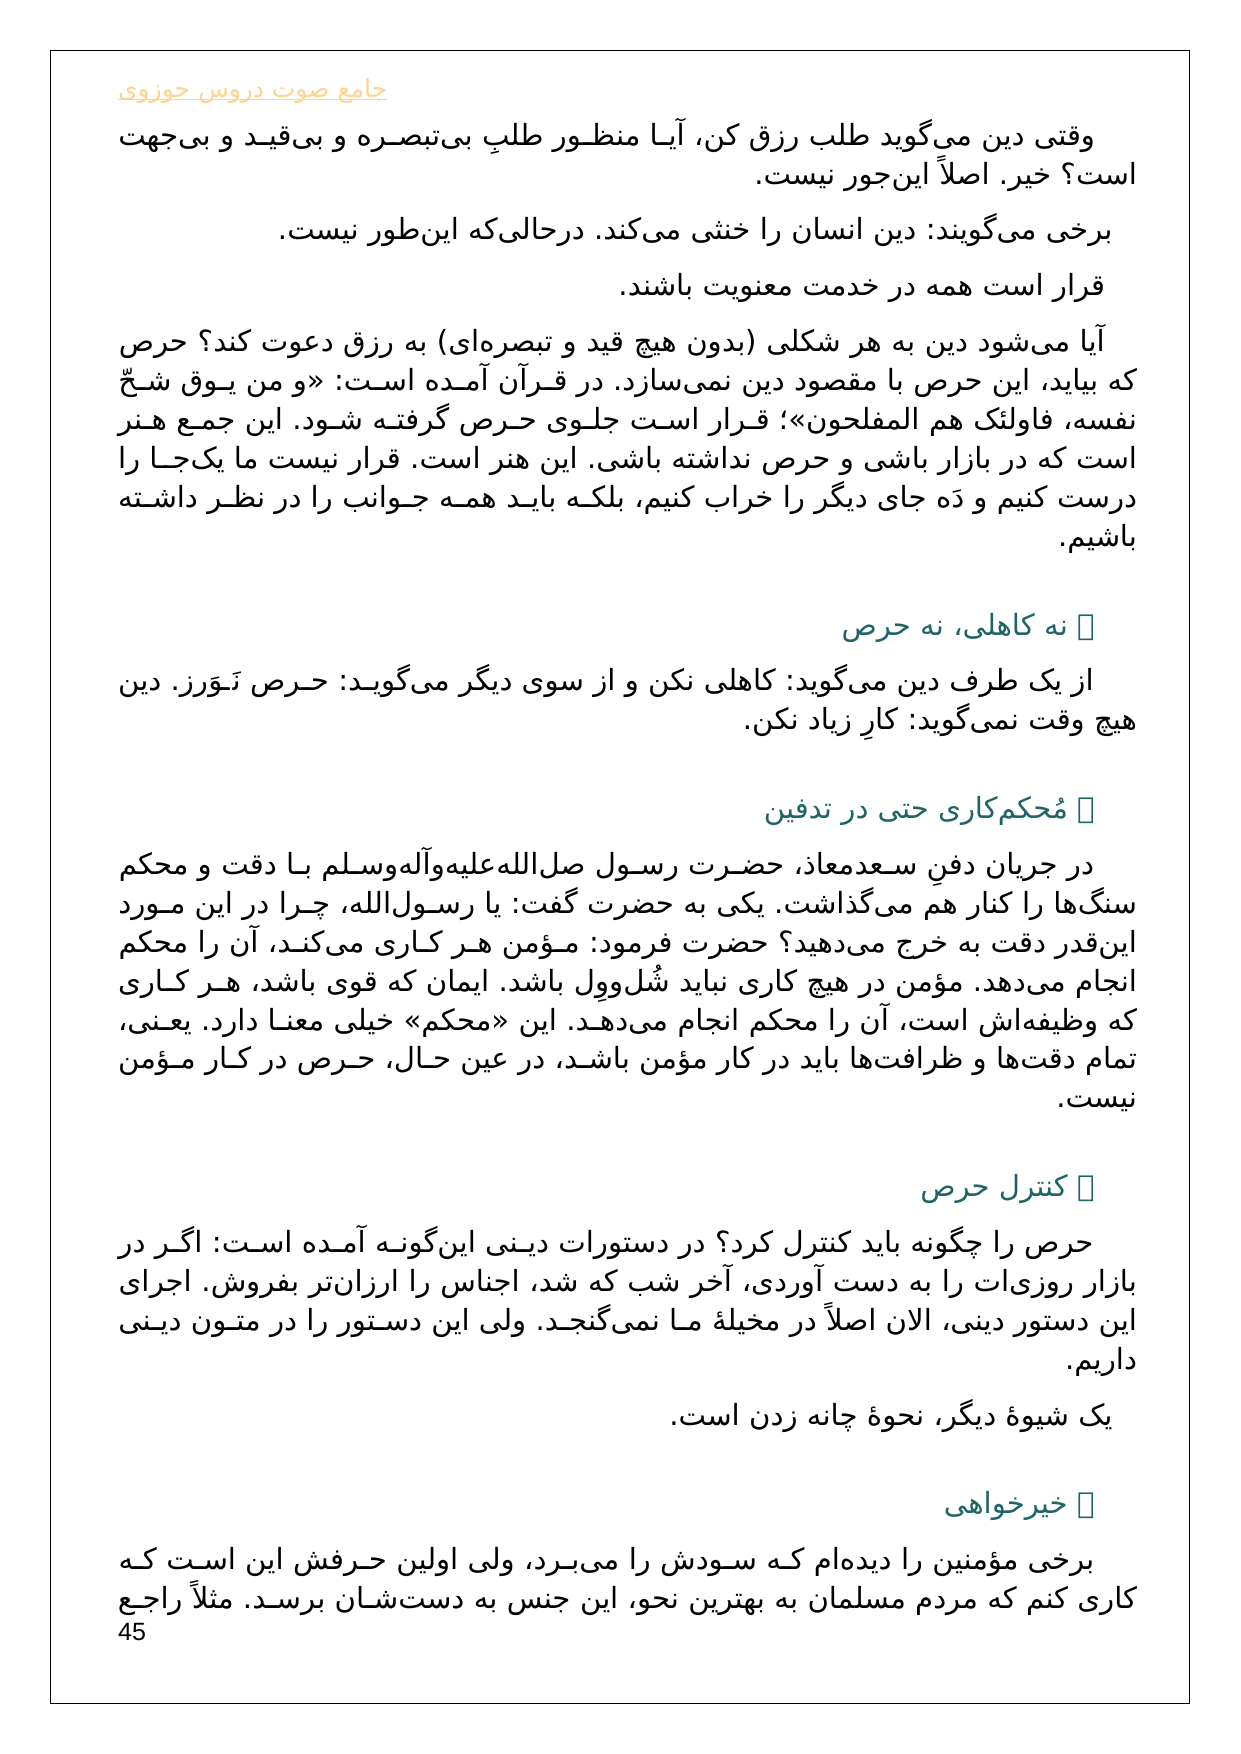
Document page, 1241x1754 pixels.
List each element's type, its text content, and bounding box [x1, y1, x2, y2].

text 🔵 خیرخواهی [118, 1487, 1119, 1521]
text وقتی دین می‌گوید طلب رزق کن، آیا منظور طلبِ بی‌تبصره و بی‌قید و بی‌جهت است؟ خیر. اصلاً این‌جور نیست. [118, 118, 1137, 191]
text برخی می‌گویند: دین انسان را خنثی می‌کند. درحالی‌که این‌طور نیست. [118, 213, 1137, 247]
text قرار است همه در خدمت معنویت باشند. [118, 268, 1137, 302]
text یک شیوۀ دیگر، نحوۀ چانه زدن است. [118, 1398, 1137, 1432]
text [118, 1542, 1137, 1615]
text 🔵 نه کاهلی، نه حرص [118, 608, 1119, 642]
text آیا می‌شود دین به هر شکلی (بدون هیچ قید و تبصره‌ای) به رزق دعوت کند؟ حرص که بیاید، این حرص با مقصود دین نمی‌سازد. در قرآن آمده است: «و من یوق شحّ نفسه، فاولئک هم المفلحون»؛ قرار است جلوی حرص گرفته شود. این جمع هنر است که در بازار باشی و حرص نداشته باشی. این هنر است. قرار نیست ما یک‌جا را درست کنیم و دَه جای دیگر را خراب کنیم، بلکه باید همه جوانب را در نظر داشته باشیم. [118, 324, 1137, 553]
text 🔵 مُحکم‌کاری حتی در تدفین [118, 791, 1119, 825]
text حرص را چگونه باید کنترل کرد؟ در دستورات دینی این‌گونه آمده است: اگر در بازار روزی‌ات را به دست آوردی، آخر شب که شد، اجناس را ارزان‌تر بفروش. اجرای این دستور دینی، الان اصلاً در مخیلۀ ما نمی‌گنجد. ولی این دستور را در متون دینی داریم. [118, 1225, 1137, 1376]
text در جریان دفنِ سعدمعاذ، حضرت رسول صل‌الله‌علیه‌وآله‌وسلم با دقت و محکم سنگ‌ها را کنار هم می‌گذاشت. یکی به حضرت گفت: یا رسول‌الله، چرا در این مورد این‌قدر دقت به خرج می‌دهید؟ حضرت فرمود: مؤمن هر کاری می‌کند، آن را محکم انجام می‌دهد. مؤمن در هیچ کاری نباید شُل‌ووِل باشد. ایمان که قوی باشد، هر کاری که وظیفه‌اش است، آن را محکم انجام می‌دهد. این «محکم» خیلی معنا دارد. یعنی، تمام دقت‌ها و ظرافت‌ها باید در کار مؤمن باشد، در عین حال، حرص در کار مؤمن نیست. [118, 847, 1137, 1115]
text 🔵 کنترل حرص [118, 1170, 1119, 1204]
text از یک طرف دین می‌گوید: کاهلی نکن و از سوی دیگر می‌گوید: حرص نَوَرز. دین هیچ وقت نمی‌گوید: کارِ زیاد نکن. [118, 663, 1137, 736]
